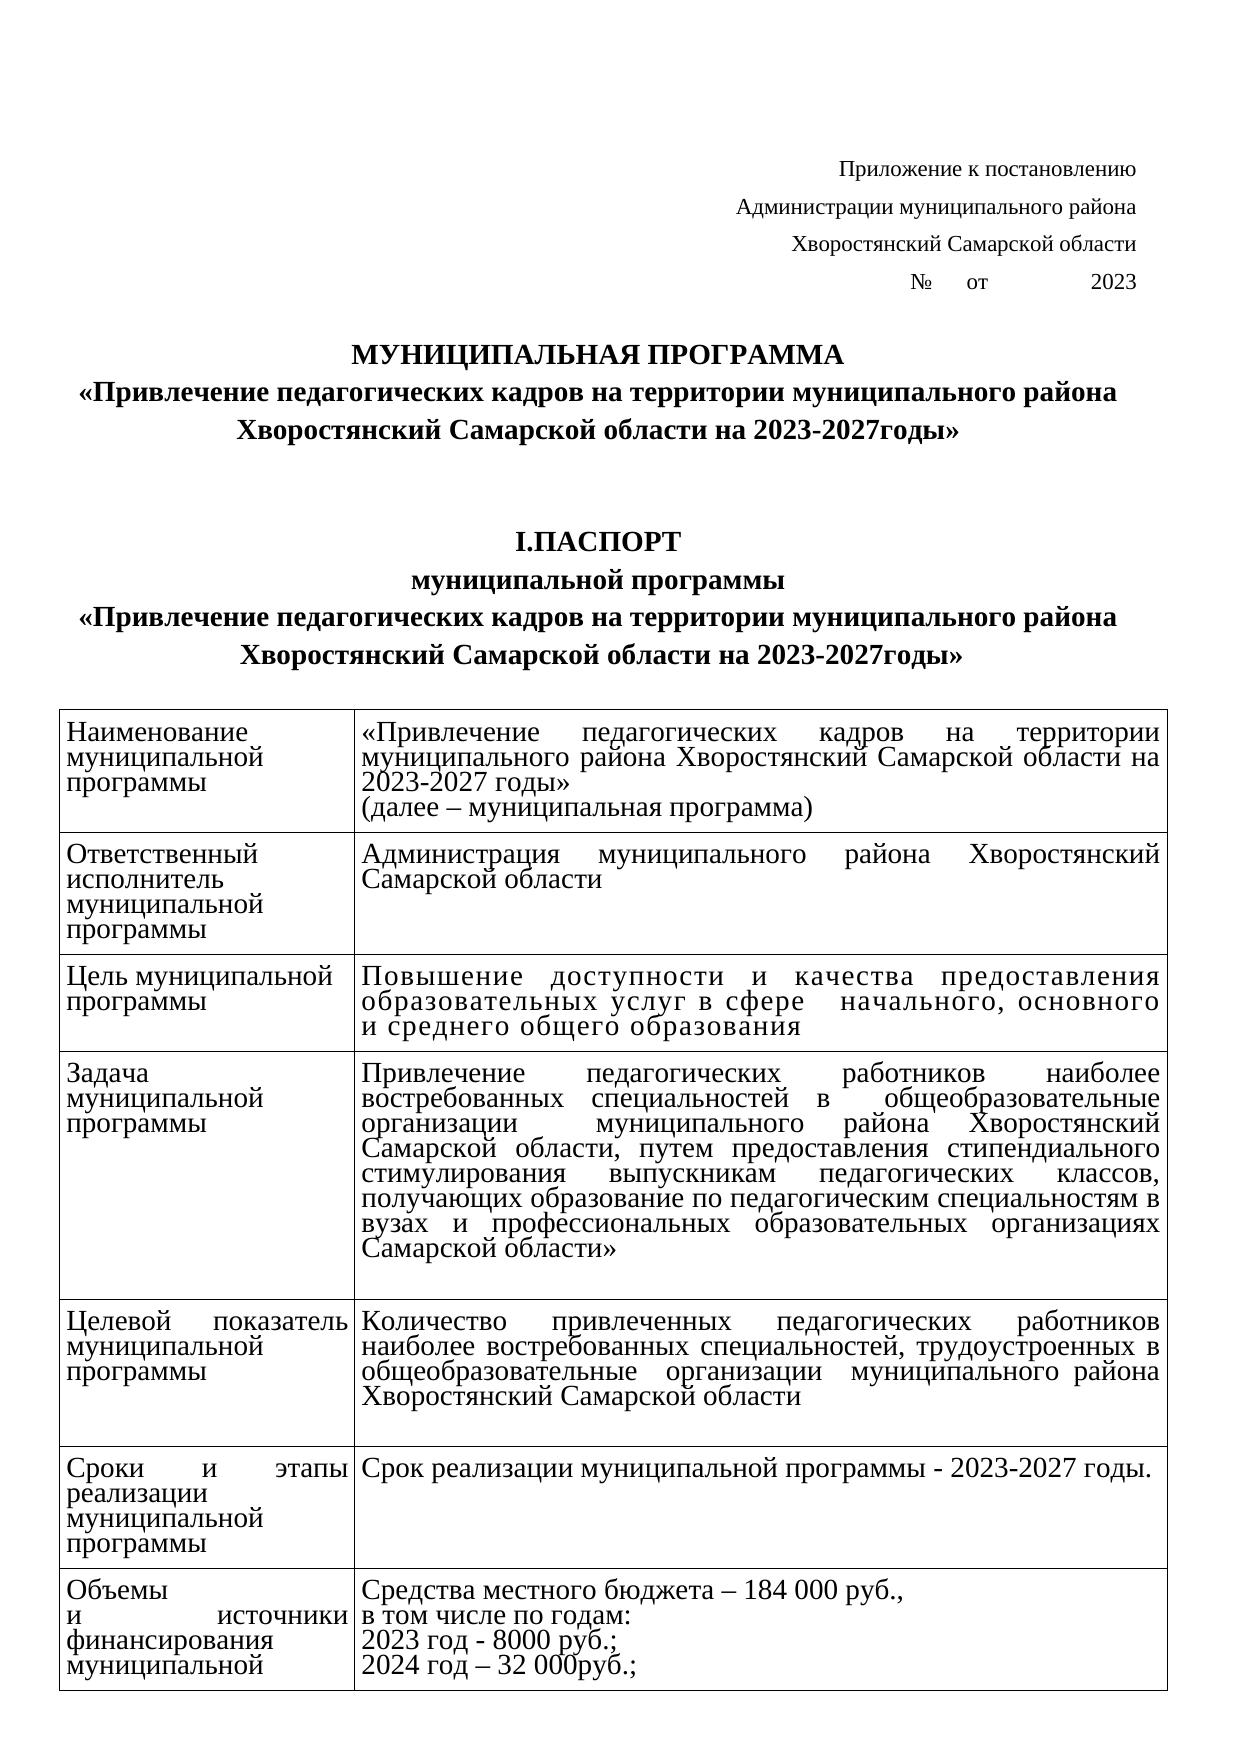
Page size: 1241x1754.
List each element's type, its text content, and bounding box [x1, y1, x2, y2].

table_cell Срок реализации муниципальной программы - 2023-2027 годы. [355, 1447, 1167, 1568]
text «Привлечение педагогических кадров на территории муниципального района [59, 372, 1137, 409]
text муниципальной программы [59, 559, 1137, 597]
table_cell Цель муниципальной программы [60, 955, 354, 1051]
table_cell Сроки и этапы реализации муниципальной программы [60, 1447, 354, 1568]
table_cell Количество привлеченных педагогических работников наиболее востребованных специальностей, трудоустроенных в общеобразовательные организации муниципального района Хворостянский Самарской области [355, 1300, 1167, 1446]
text I.ПАСПОРТ [59, 522, 1137, 559]
table_header «Привлечение педагогических кадров на территории муниципального района Хворостянский Самарской области на 2023-2027 годы» (далее – муниципальная программа) [355, 710, 1167, 832]
text МУНИЦИПАЛЬНАЯ ПРОГРАММА [59, 334, 1137, 372]
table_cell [355, 1569, 1167, 1690]
table_header Наименование муниципальной программы [60, 710, 354, 832]
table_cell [60, 1569, 354, 1690]
text № от 2023 [59, 259, 1137, 297]
table_cell Задача муниципальной программы [60, 1052, 354, 1298]
text Хворостянский Самарской области на 2023-2027годы» [59, 634, 1137, 672]
table_cell Повышение доступности и качества предоставления образовательных услуг в сфере начального, основного и среднего общего образования [355, 955, 1167, 1051]
table_cell Привлечение педагогических работников наиболее востребованных специальностей в общеобразовательные организации муниципального района Хворостянский Самарской области, путем предоставления стипендиального стимулирования выпускникам педагогических классов, получающих образование по педагогическим специальностям в вузах и профессиональных образовательных организациях Самарской области» [355, 1052, 1167, 1298]
text Хворостянский Самарской области [59, 222, 1137, 259]
text Приложение к постановлению [59, 147, 1137, 184]
table_cell Администрация муниципального района Хворостянский Самарской области [355, 833, 1167, 954]
text «Привлечение педагогических кадров на территории муниципального района [59, 597, 1137, 634]
text Хворостянский Самарской области на 2023-2027годы» [59, 409, 1137, 447]
text Администрации муниципального района [59, 184, 1137, 222]
table_cell Целевой показатель муниципальной программы [60, 1300, 354, 1446]
table_cell Ответственный исполнитель муниципальной программы [60, 833, 354, 954]
